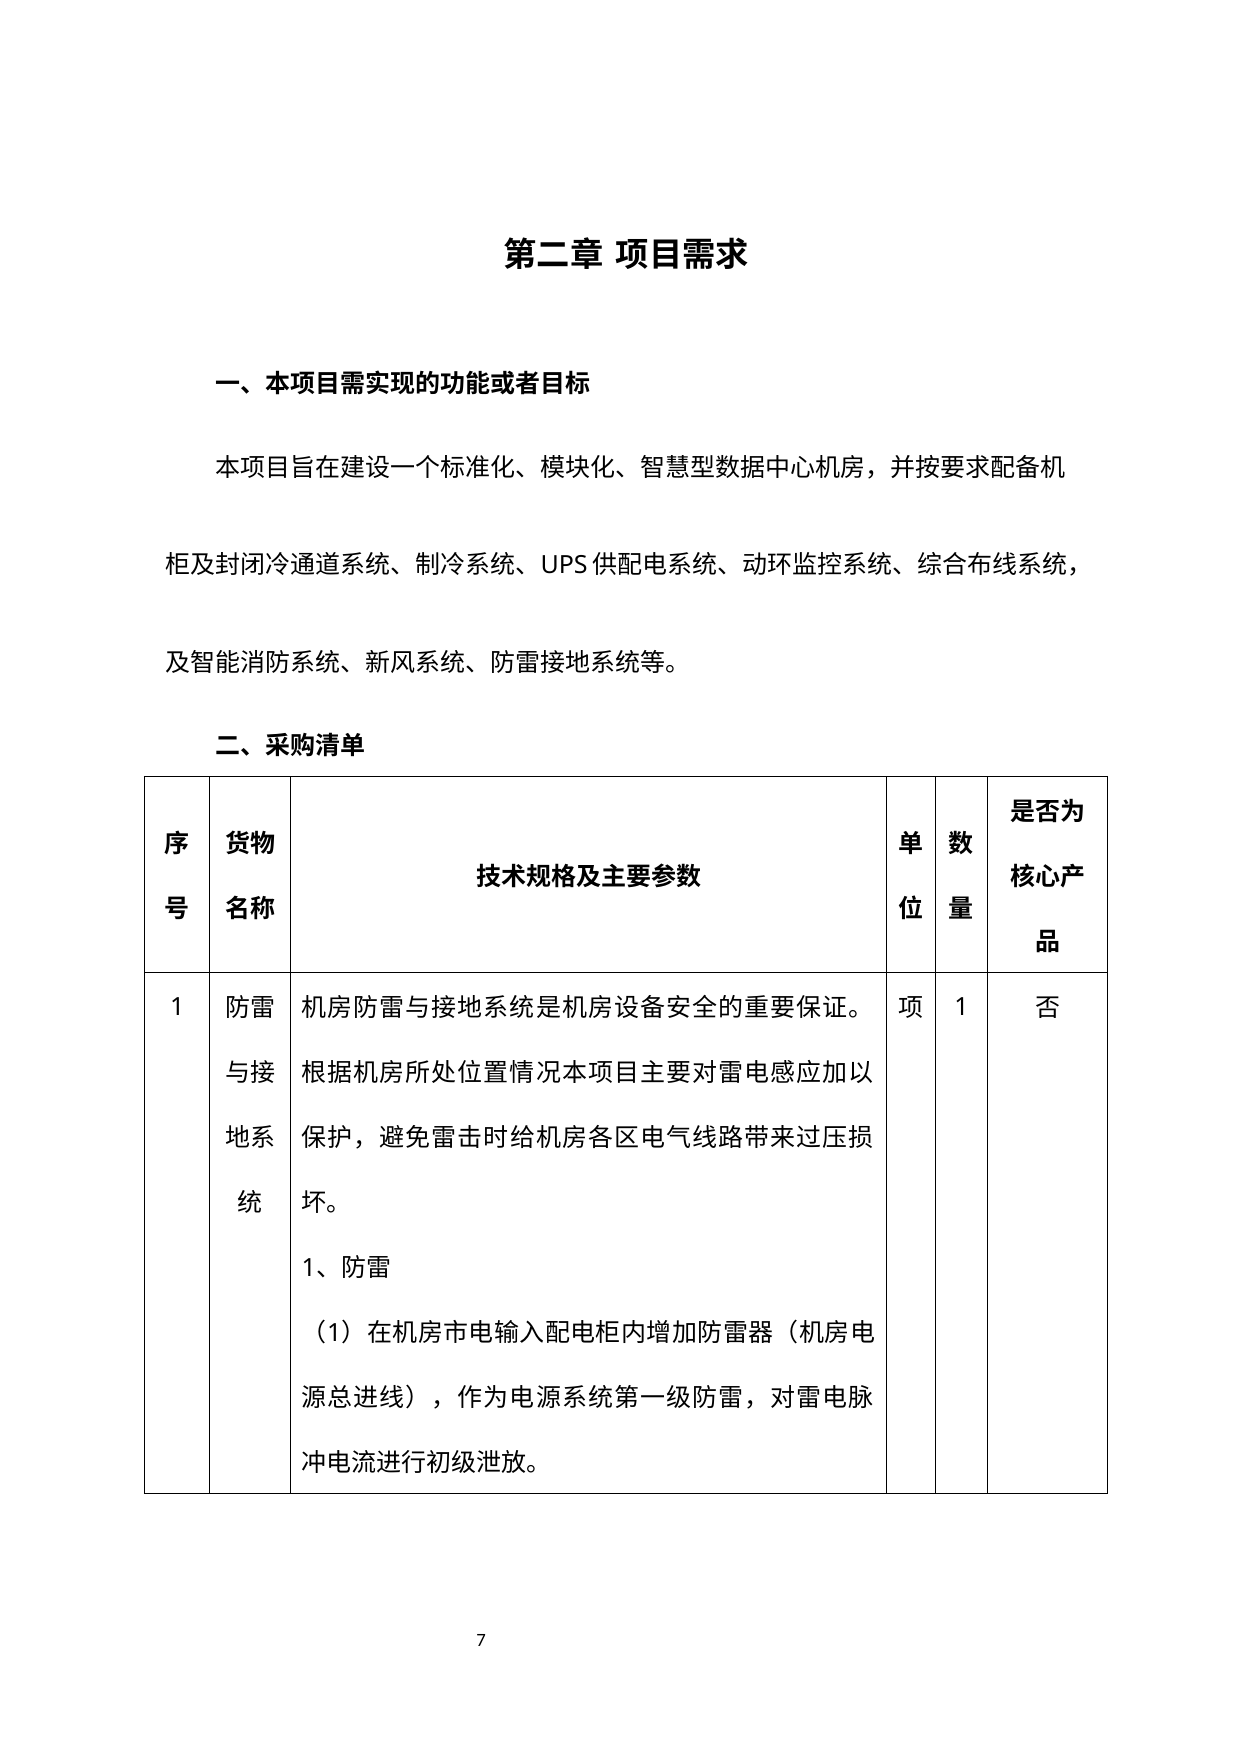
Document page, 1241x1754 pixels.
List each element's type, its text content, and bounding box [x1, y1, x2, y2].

table_cell 否 [988, 973, 1107, 1493]
list 项目需求 [165, 219, 1087, 284]
table_header 技术规格及主要参数 [291, 777, 886, 972]
table_header 序号 [145, 777, 209, 972]
text 一、本项目需实现的功能或者目标 [165, 349, 1087, 414]
table_header 是否为核心产品 [988, 777, 1107, 972]
table_cell 1 [145, 973, 209, 1493]
table_cell 1 [936, 973, 987, 1493]
text 二、采购清单 [165, 711, 1087, 776]
table_header 数量 [936, 777, 987, 972]
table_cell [291, 973, 886, 1493]
table_cell 防雷与接地系统 [210, 973, 290, 1493]
table_header 货物名称 [210, 777, 290, 972]
text 本项目旨在建设一个标准化、模块化、智慧型数据中心机房，并按要求配备机柜及封闭冷通道系统、制冷系统、UPS供配电系统、动环监控系统、综合布线系统，及智能消防系统、新风系统、防雷接地系统等。 [165, 433, 1087, 693]
table_cell 项 [887, 973, 935, 1493]
table_header 单位 [887, 777, 935, 972]
